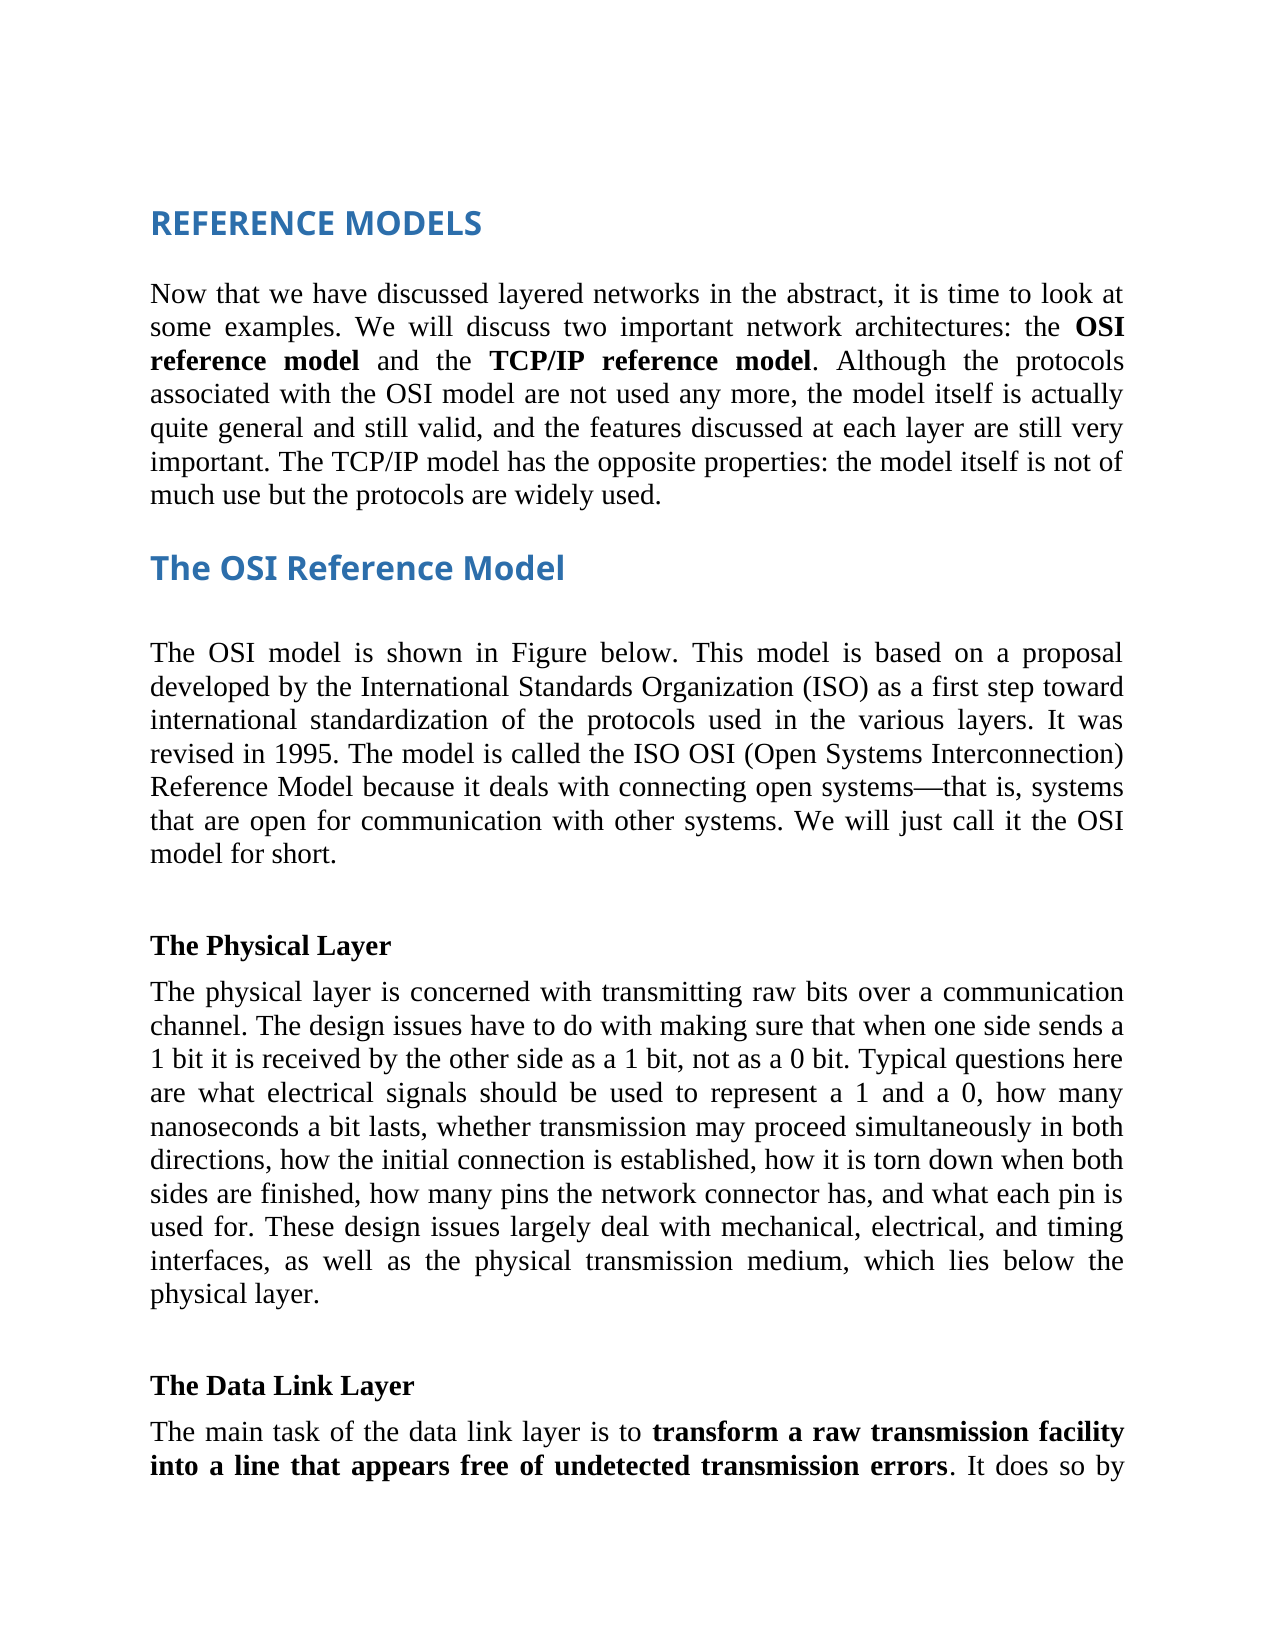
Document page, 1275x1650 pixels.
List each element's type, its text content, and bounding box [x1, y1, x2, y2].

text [150, 1414, 1125, 1482]
text The Physical Layer [150, 928, 1125, 962]
text The OSI model is shown in Figure below. This model is based on a proposal developed by the International Standards Organization (ISO) as a first step toward international standardization of the protocols used in the various layers. It was revised in 1995. The model is called the ISO OSI (Open Systems Interconnection) Reference Model because it deals with connecting open systems—that is, systems that are open for communication with other systems. We will just call it the OSI model for short. [150, 635, 1125, 870]
text The OSI Reference Model [150, 544, 1125, 590]
text Now that we have discussed layered networks in the abstract, it is time to look at some examples. We will discuss two important network architectures: the OSI reference model and the TCP/IP reference model. Although the protocols associated with the OSI model are not used any more, the model itself is actually quite general and still valid, and the features discussed at each layer are still very important. The TCP/IP model has the opposite properties: the model itself is not of much use but the protocols are widely used. [150, 276, 1125, 511]
subtitle REFERENCE MODELS [150, 200, 1125, 245]
text The physical layer is concerned with transmitting raw bits over a communication channel. The design issues have to do with making sure that when one side sends a 1 bit it is received by the other side as a 1 bit, not as a 0 bit. Typical questions here are what electrical signals should be used to represent a 1 and a 0, how many nanoseconds a bit lasts, whether transmission may proceed simultaneously in both directions, how the initial connection is established, how it is torn down when both sides are finished, how many pins the network connector has, and what each pin is used for. These design issues largely deal with mechanical, electrical, and timing interfaces, as well as the physical transmission medium, which lies below the physical layer. [150, 974, 1125, 1310]
text The Data Link Layer [150, 1368, 1125, 1402]
